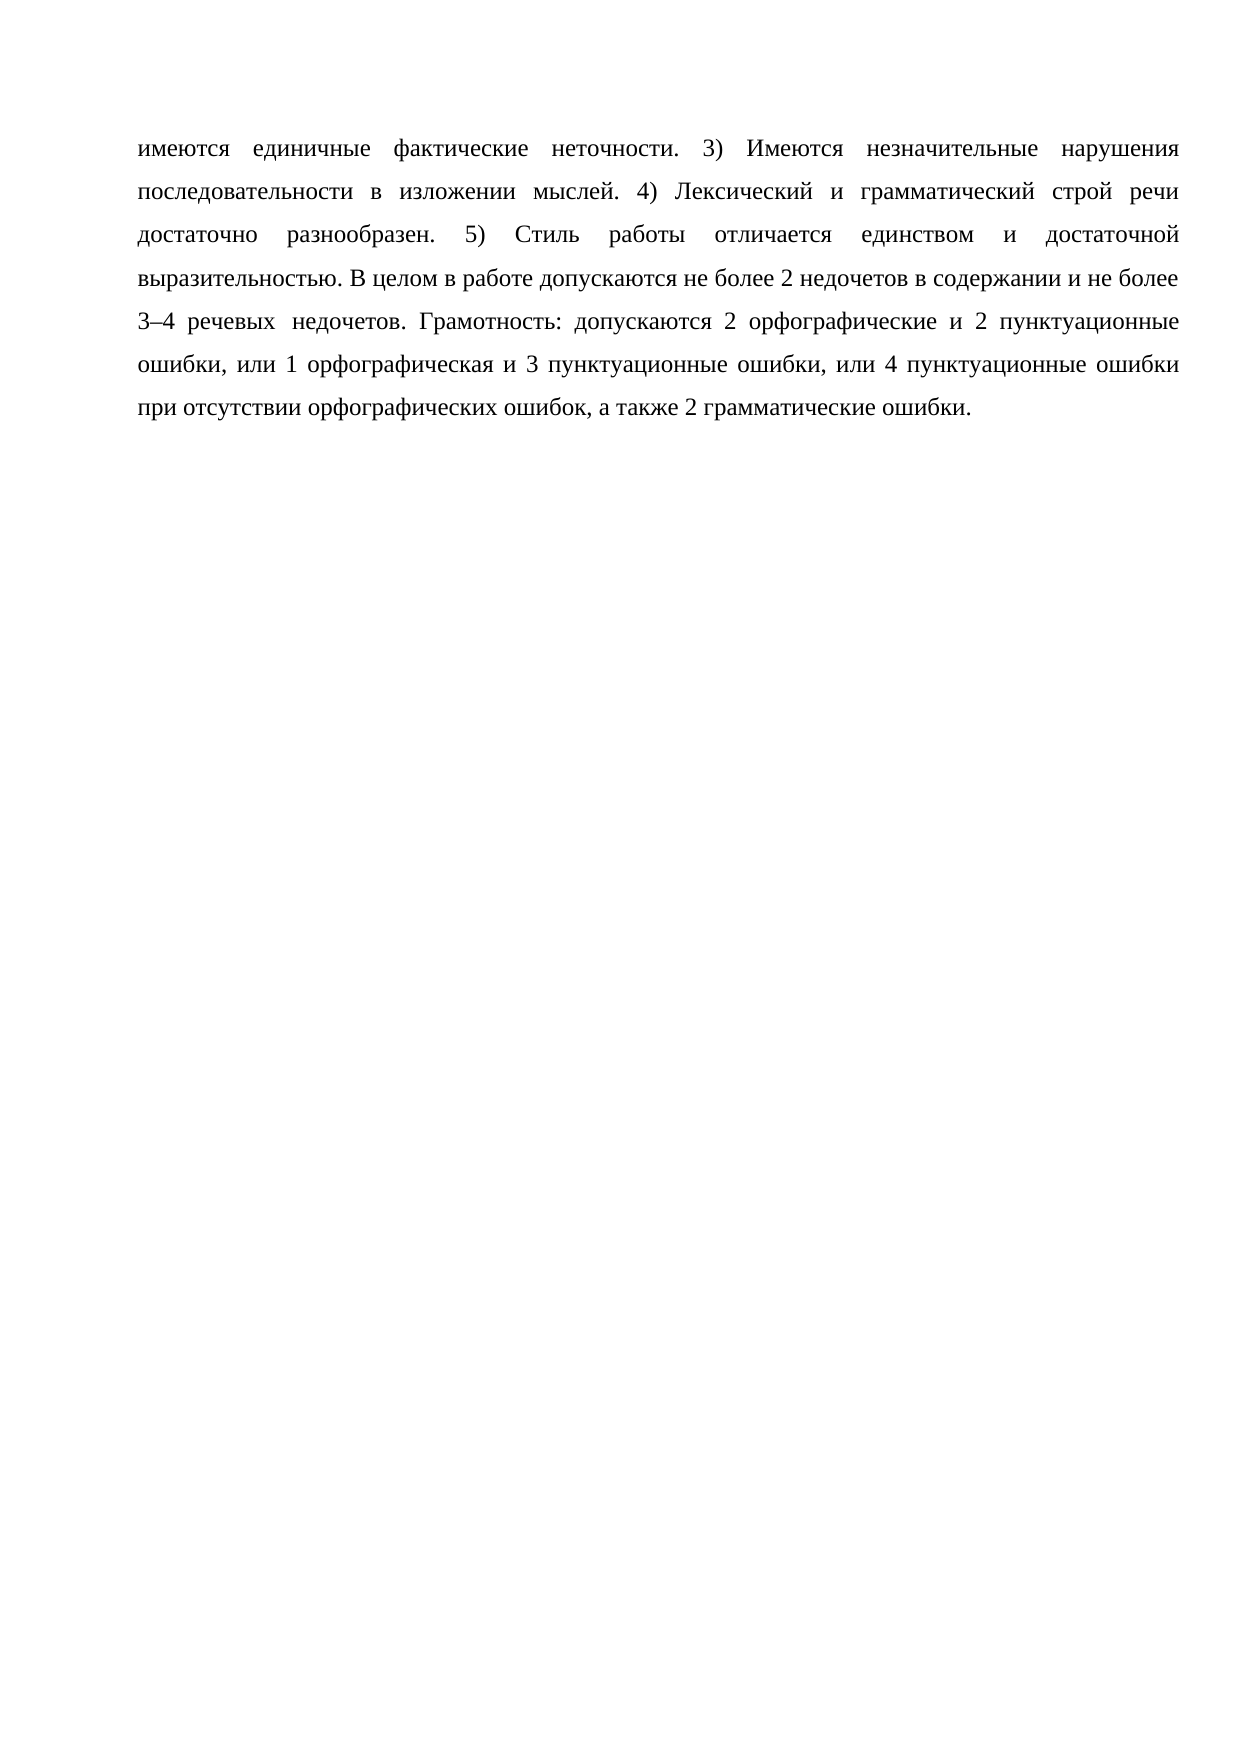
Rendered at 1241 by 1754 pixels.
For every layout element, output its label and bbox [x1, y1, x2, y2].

text [137, 133, 1180, 421]
